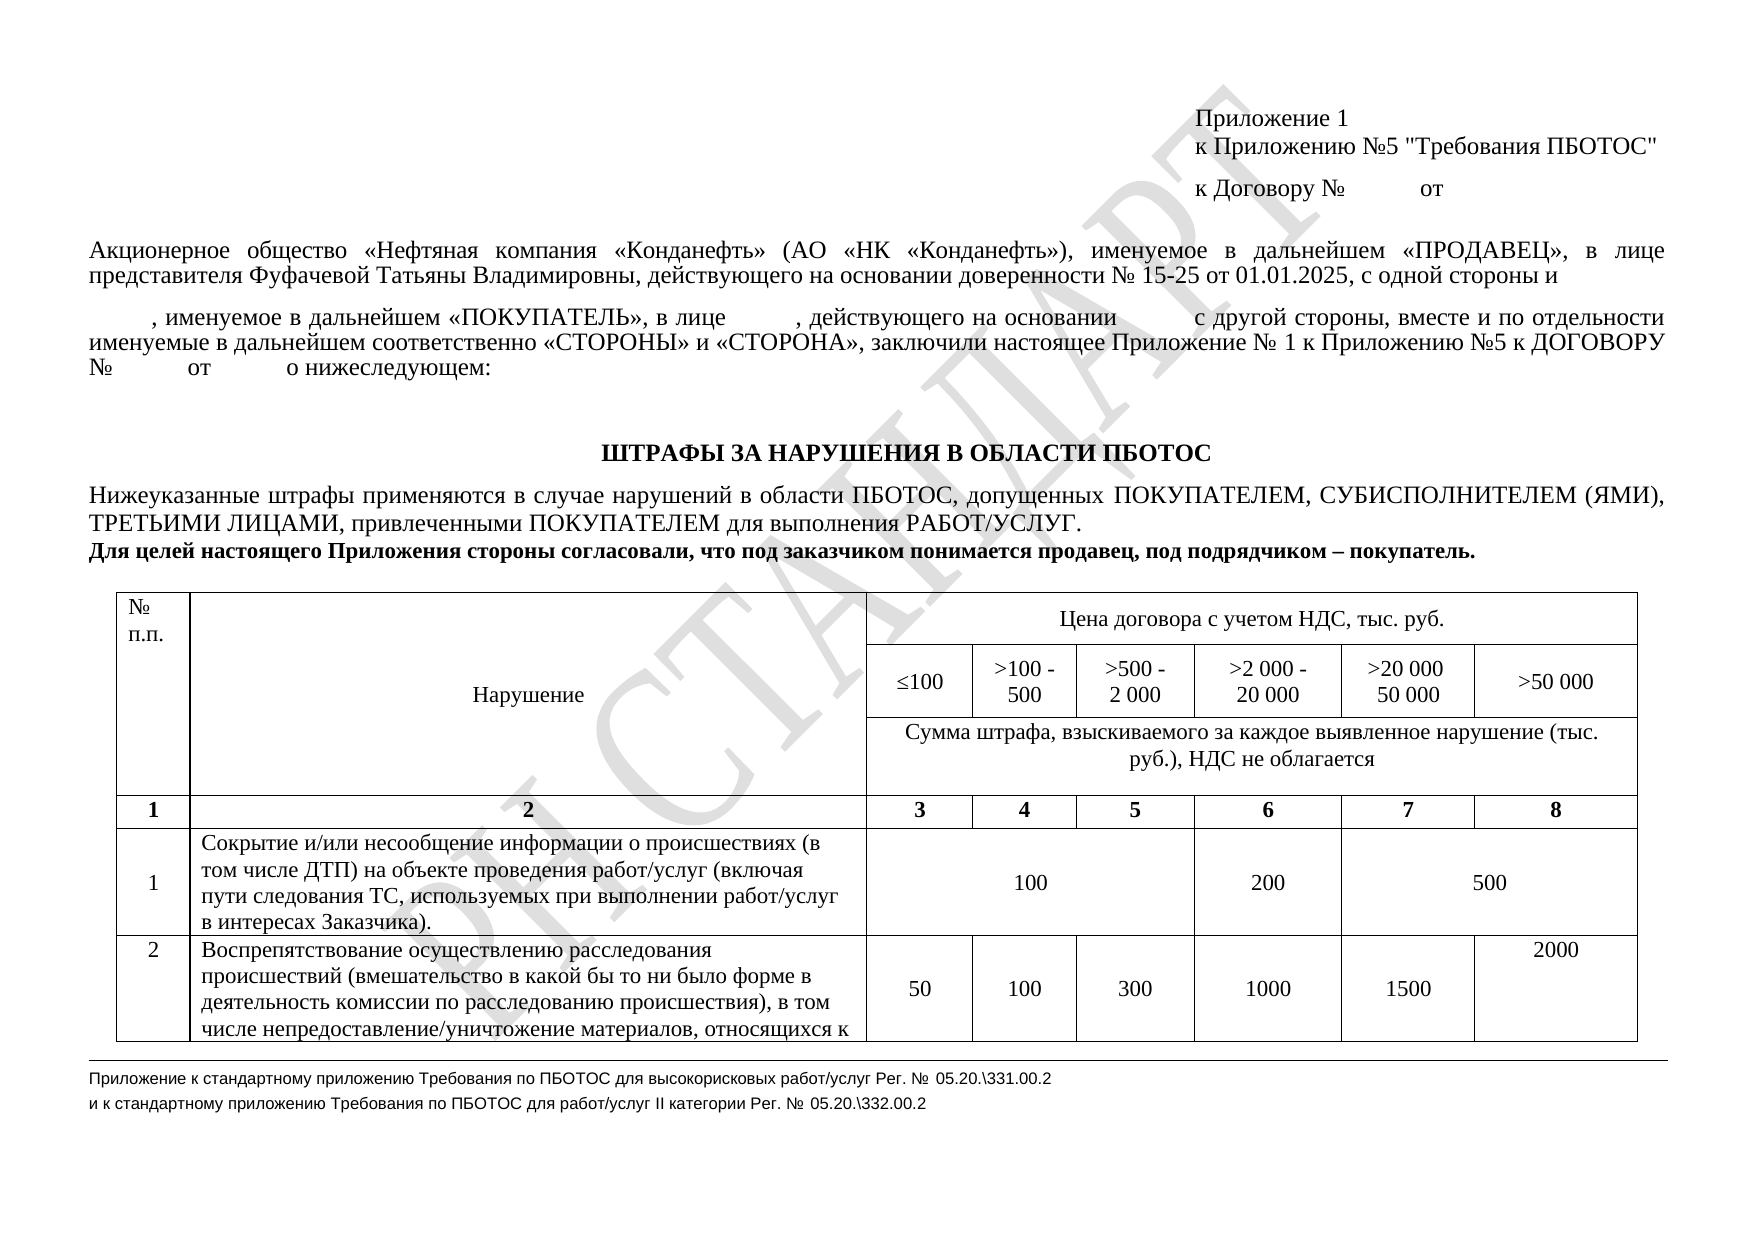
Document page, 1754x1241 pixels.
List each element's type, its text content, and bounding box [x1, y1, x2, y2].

table_cell >2 000 - 20 000 [1195, 645, 1341, 717]
table_header Нарушение [191, 593, 866, 795]
table_cell 5 [1077, 796, 1194, 828]
table_cell 2000 [1475, 936, 1637, 1041]
table_cell 2 [117, 936, 189, 1041]
table_cell 1000 [1195, 936, 1341, 1041]
text Акционерное общество «Нефтяная компания «Конданефть» (АО «НК «Конданефть»), именуемое в дальнейшем «ПРОДАВЕЦ», в лице представителя Фуфачевой Татьяны Владимировны, действующего на основании доверенности № 15-25 от 01.01.2025, с одной стороны и [89, 239, 1665, 289]
table_cell 1500 [1342, 936, 1474, 1041]
text , именуемое в дальнейшем «ПОКУПАТЕЛЬ», в лице , действующего на основании с другой стороны, вместе и по отдельности именуемые в дальнейшем соответственно «СТОРОНЫ» и «СТОРОНА», заключили настоящее Приложение № 1 к Приложению №5 к ДОГОВОРУ № от о нижеследующем: [89, 306, 1665, 381]
text Приложение 1 [1195, 103, 1665, 131]
table_cell >50 000 [1475, 645, 1637, 717]
text к Приложению №5 "Требования ПБОТОС" [1195, 131, 1665, 160]
subtitle Для целей настоящего Приложения стороны согласовали, что под заказчиком понимается продавец, под подрядчиком – покупатель. [89, 537, 1665, 563]
table_cell 300 [1077, 936, 1194, 1041]
table_cell 3 [867, 796, 972, 828]
table_cell 500 [1342, 829, 1637, 935]
table_cell 4 [973, 796, 1076, 828]
table_header Цена договора с учетом НДС, тыс. руб. [867, 593, 1637, 644]
text к Договору № от [1195, 173, 1665, 201]
table_header № п.п. [117, 593, 189, 795]
text ШТРАФЫ за НАРУШЕНИЯ В ОБЛАСТИ ПБОТОС [148, 438, 1665, 467]
table_cell 2 [191, 796, 866, 828]
table_cell 7 [1342, 796, 1474, 828]
table_cell >20 000 50 000 [1342, 645, 1474, 717]
table_cell 50 [867, 936, 972, 1041]
table_cell Сокрытие и/или несообщение информации о происшествиях (в том числе ДТП) на объекте проведения работ/услуг (включая пути следования ТС, используемых при выполнении работ/услуг в интересах Заказчика). [191, 829, 866, 935]
table_cell >500 - 2 000 [1077, 645, 1194, 717]
table_cell 200 [1195, 829, 1341, 935]
table_cell 100 [973, 936, 1076, 1041]
text Нижеуказанные штрафы применяются в случае нарушений в области ПБОТОС, допущенных ПОКУПАТЕЛЕМ, СУБИСПОЛНИТЕЛЕМ (ЯМИ), ТРЕТЬИМИ ЛИЦАМИ, привлеченными ПОКУПАТЕЛЕМ для выполнения РАБОТ/УСЛУГ. [89, 480, 1665, 537]
table_cell >100 - 500 [973, 645, 1076, 717]
table_cell 8 [1475, 796, 1637, 828]
table_cell 1 [117, 829, 189, 935]
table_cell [191, 936, 866, 1041]
table_cell 1 [117, 796, 189, 828]
table_cell ≤100 [867, 645, 972, 717]
table_cell 6 [1195, 796, 1341, 828]
table_cell 100 [867, 829, 1194, 935]
table_cell Сумма штрафа, взыскиваемого за каждое выявленное нарушение (тыс. руб.), НДС не облагается [867, 718, 1637, 795]
